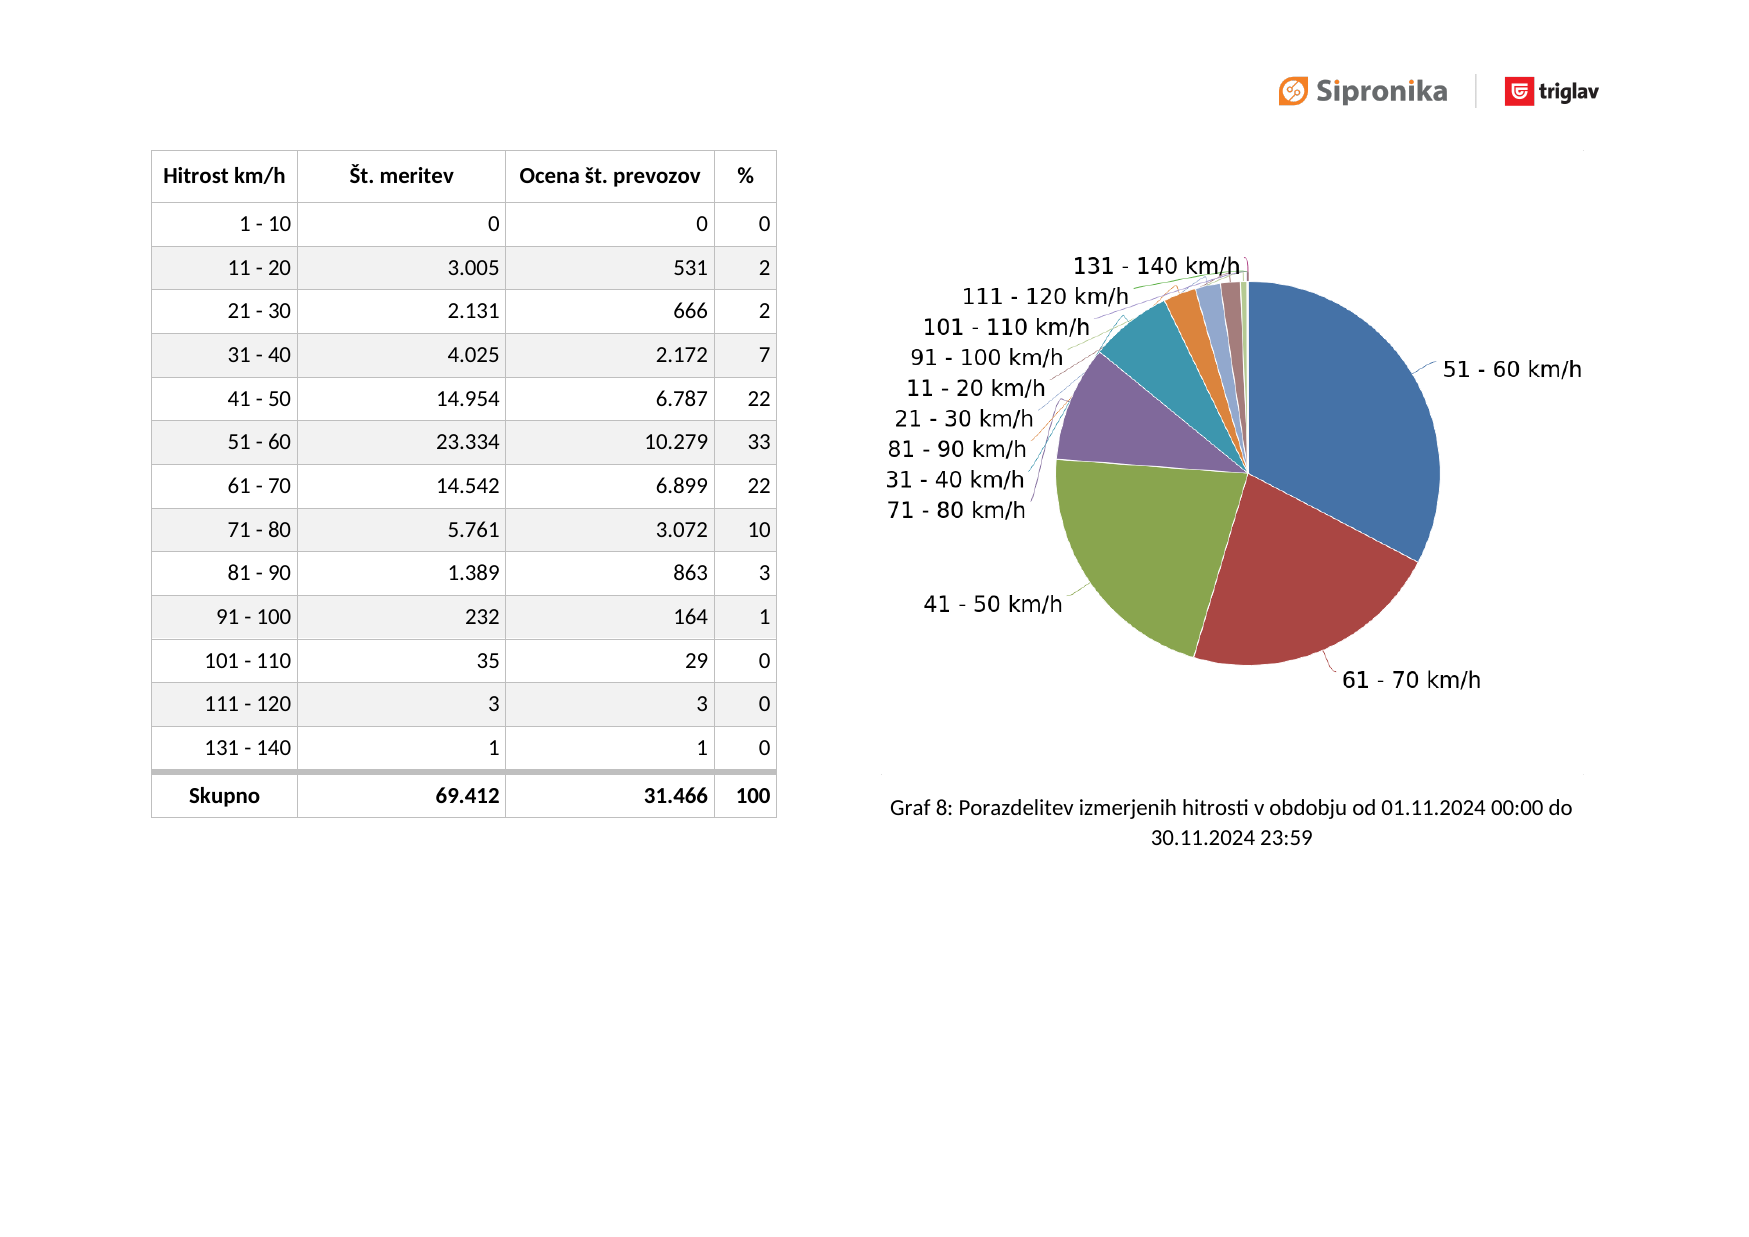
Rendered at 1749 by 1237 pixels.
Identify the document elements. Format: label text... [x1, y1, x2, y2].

picture [880, 149, 1584, 775]
picture [1279, 74, 1599, 108]
table_header Graf 8: Porazdelitev izmerjenih hitrosti v obdobju od 01.11.2024 00:00 do 30.11.2024 23:59 [879, 150, 1584, 854]
table_header [150, 150, 879, 854]
